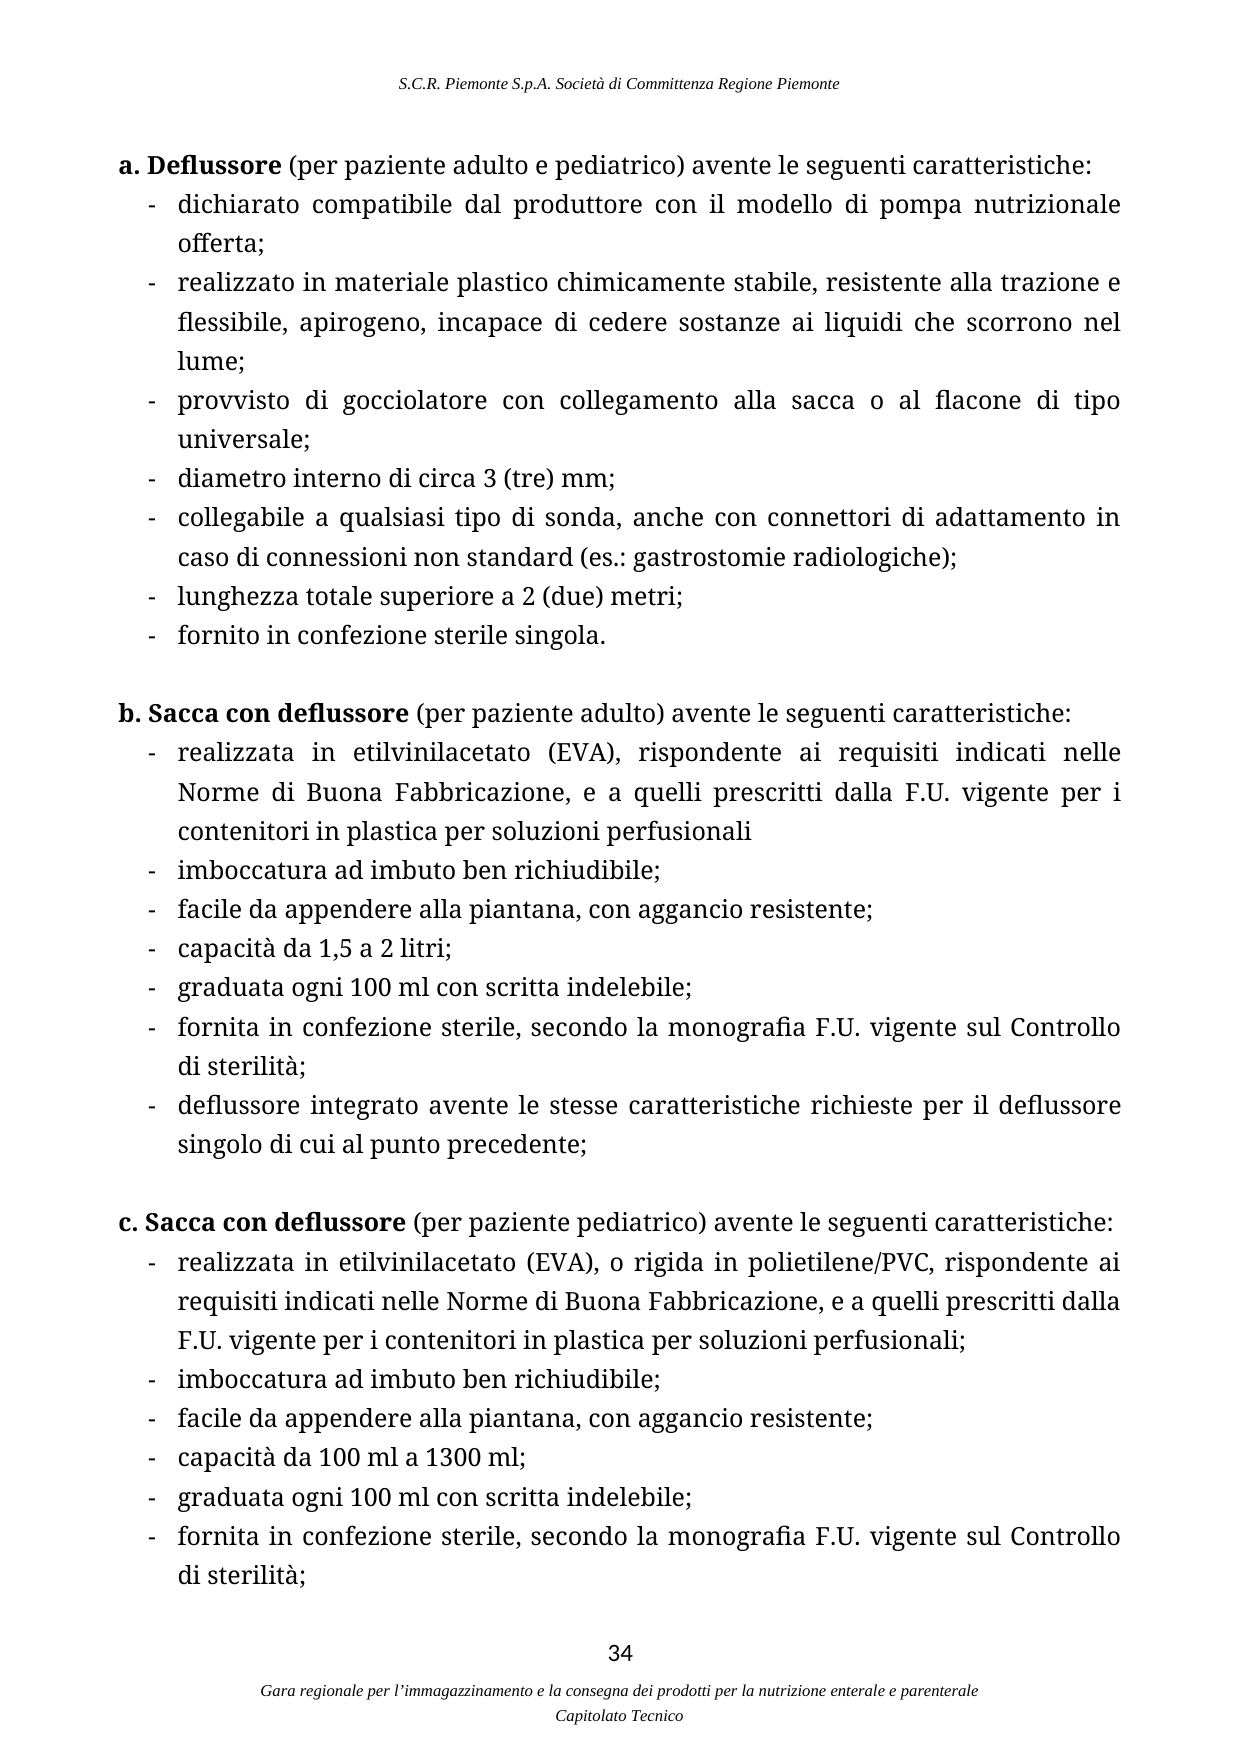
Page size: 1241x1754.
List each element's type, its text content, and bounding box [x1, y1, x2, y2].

list fornito in confezione sterile singola. [148, 618, 1122, 652]
text a. Deflussore (per paziente adulto e pediatrico) avente le seguenti caratteristiche: [118, 148, 1122, 182]
list fornita in confezione sterile, secondo la monografia F.U. vigente sul Controllo di sterilità; [148, 1009, 1122, 1082]
list capacità da 1,5 a 2 litri; [148, 931, 1122, 965]
list imboccatura ad imbuto ben richiudibile; [148, 1362, 1122, 1396]
list dichiarato compatibile dal produttore con il modello di pompa nutrizionale offerta; [148, 187, 1122, 260]
list capacità da 100 ml a 1300 ml; [148, 1440, 1122, 1474]
list realizzato in materiale plastico chimicamente stabile, resistente alla trazione e flessibile, apirogeno, incapace di cedere sostanze ai liquidi che scorrono nel lume; [148, 265, 1122, 377]
list lunghezza totale superiore a 2 (due) metri; [148, 578, 1122, 612]
list deflussore integrato avente le stesse caratteristiche richieste per il deflussore singolo di cui al punto precedente; [148, 1088, 1122, 1161]
list graduata ogni 100 ml con scritta indelebile; [148, 970, 1122, 1004]
subtitle b. Sacca con deflussore (per paziente adulto) avente le seguenti caratteristiche: [118, 696, 1122, 730]
subtitle c. Sacca con deflussore (per paziente pediatrico) avente le seguenti caratteristiche: [118, 1205, 1122, 1239]
list realizzata in etilvinilacetato (EVA), o rigida in polietilene/PVC, rispondente ai requisiti indicati nelle Norme di Buona Fabbricazione, e a quelli prescritti dalla F.U. vigente per i contenitori in plastica per soluzioni perfusionali; [148, 1244, 1122, 1357]
list imboccatura ad imbuto ben richiudibile; [148, 853, 1122, 887]
list facile da appendere alla piantana, con aggancio resistente; [148, 1401, 1122, 1435]
list collegabile a qualsiasi tipo di sonda, anche con connettori di adattamento in caso di connessioni non standard (es.: gastrostomie radiologiche); [148, 500, 1122, 573]
list facile da appendere alla piantana, con aggancio resistente; [148, 892, 1122, 926]
list provvisto di gocciolatore con collegamento alla sacca o al flacone di tipo universale; [148, 383, 1122, 456]
list fornita in confezione sterile, secondo la monografia F.U. vigente sul Controllo di sterilità; [148, 1518, 1122, 1592]
list graduata ogni 100 ml con scritta indelebile; [148, 1479, 1122, 1513]
list diametro interno di circa 3 (tre) mm; [148, 461, 1122, 495]
list realizzata in etilvinilacetato (EVA), rispondente ai requisiti indicati nelle Norme di Buona Fabbricazione, e a quelli prescritti dalla F.U. vigente per i contenitori in plastica per soluzioni perfusionali [148, 735, 1122, 847]
